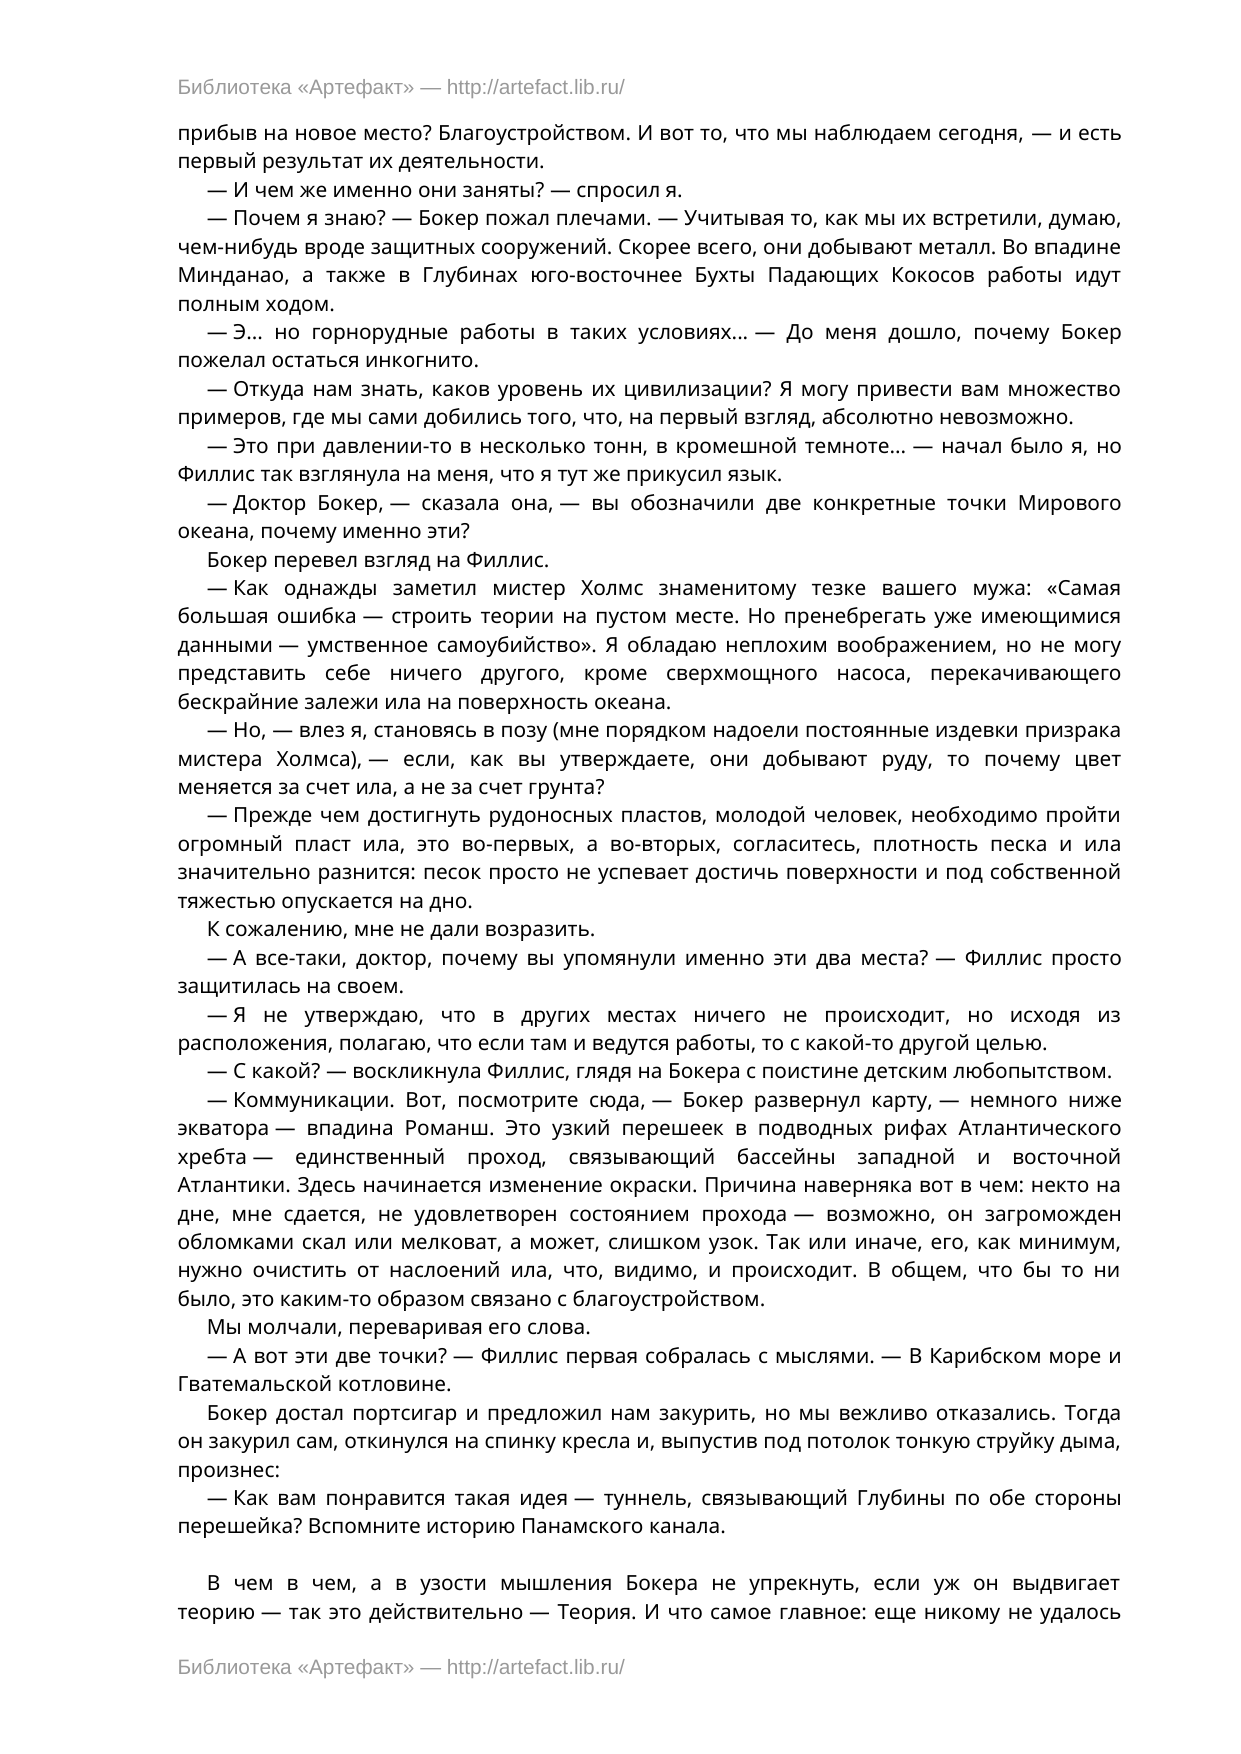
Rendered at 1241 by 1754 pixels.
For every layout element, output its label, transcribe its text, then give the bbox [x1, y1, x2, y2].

text — А все-таки, доктор, почему вы упомянули именно эти два места? — Филлис просто защитилась на своем. [177, 943, 1122, 1000]
text — Прежде чем достигнуть рудоносных пластов, молодой человек, необходимо пройти огромный пласт ила, это во-первых, а во-вторых, согласитесь, плотность песка и ила значительно разнится: песок просто не успевает достичь поверхности и под собственной тяжестью опускается на дно. [177, 801, 1122, 914]
text — Как вам понравится такая идея — туннель, связывающий Глубины по обе стороны перешейка? Вспомните историю Панамского канала. [177, 1483, 1122, 1540]
text — Как однажды заметил мистер Холмс знаменитому тезке вашего мужа: «Самая большая ошибка — строить теории на пустом месте. Но пренебрегать уже имеющимися данными — умственное самоубийство». Я обладаю неплохим воображением, но не могу представить себе ничего другого, кроме сверхмощного насоса, перекачивающего бескрайние залежи ила на поверхность океана. [177, 573, 1122, 715]
text — Доктор Бокер, — сказала она, — вы обозначили две конкретные точки Мирового океана, почему именно эти? [177, 488, 1122, 545]
text — С какой? — воскликнула Филлис, глядя на Бокера с поистине детским любопытством. [177, 1057, 1122, 1085]
text — А вот эти две точки? — Филлис первая собралась с мыслями. — В Карибском море и Гватемальской котловине. [177, 1341, 1122, 1398]
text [177, 118, 1122, 175]
text Бокер перевел взгляд на Филлис. [177, 545, 1122, 573]
text — Э... но горнорудные работы в таких условиях... — До меня дошло, почему Бокер пожелал остаться инкогнито. [177, 317, 1122, 374]
text — Я не утверждаю, что в других местах ничего не происходит, но исходя из расположения, полагаю, что если там и ведутся работы, то с какой-то другой целью. [177, 1000, 1122, 1057]
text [177, 1568, 1122, 1625]
text К сожалению, мне не дали возразить. [177, 914, 1122, 943]
text — Почем я знаю? — Бокер пожал плечами. — Учитывая то, как мы их встретили, думаю, чем-нибудь вроде защитных сооружений. Скорее всего, они добывают металл. Во впадине Минданао, а также в Глубинах юго-восточнее Бухты Падающих Кокосов работы идут полным ходом. [177, 203, 1122, 317]
text — Коммуникации. Вот, посмотрите сюда, — Бокер развернул карту, — немного ниже экватора — впадина Романш. Это узкий перешеек в подводных рифах Атлантического хребта — единственный проход, связывающий бассейны западной и восточной Атлантики. Здесь начинается изменение окраски. Причина наверняка вот в чем: некто на дне, мне сдается, не удовлетворен состоянием прохода — возможно, он загроможден обломками скал или мелковат, а может, слишком узок. Так или иначе, его, как минимум, нужно очистить от наслоений ила, что, видимо, и происходит. В общем, что бы то ни было, это каким-то образом связано с благоустройством. [177, 1085, 1122, 1312]
text — И чем же именно они заняты? — спросил я. [177, 175, 1122, 203]
text — Но, — влез я, становясь в позу (мне порядком надоели постоянные издевки призрака мистера Холмса), — если, как вы утверждаете, они добывают руду, то почему цвет меняется за счет ила, а не за счет грунта? [177, 715, 1122, 801]
text Мы молчали, переваривая его слова. [177, 1312, 1122, 1341]
text Бокер достал портсигар и предложил нам закурить, но мы вежливо отказались. Тогда он закурил сам, откинулся на спинку кресла и, выпустив под потолок тонкую струйку дыма, произнес: [177, 1398, 1122, 1483]
text — Откуда нам знать, каков уровень их цивилизации? Я могу привести вам множество примеров, где мы сами добились того, что, на первый взгляд, абсолютно невозможно. [177, 374, 1122, 431]
text — Это при давлении-то в несколько тонн, в кромешной темноте... — начал было я, но Филлис так взглянула на меня, что я тут же прикусил язык. [177, 431, 1122, 488]
